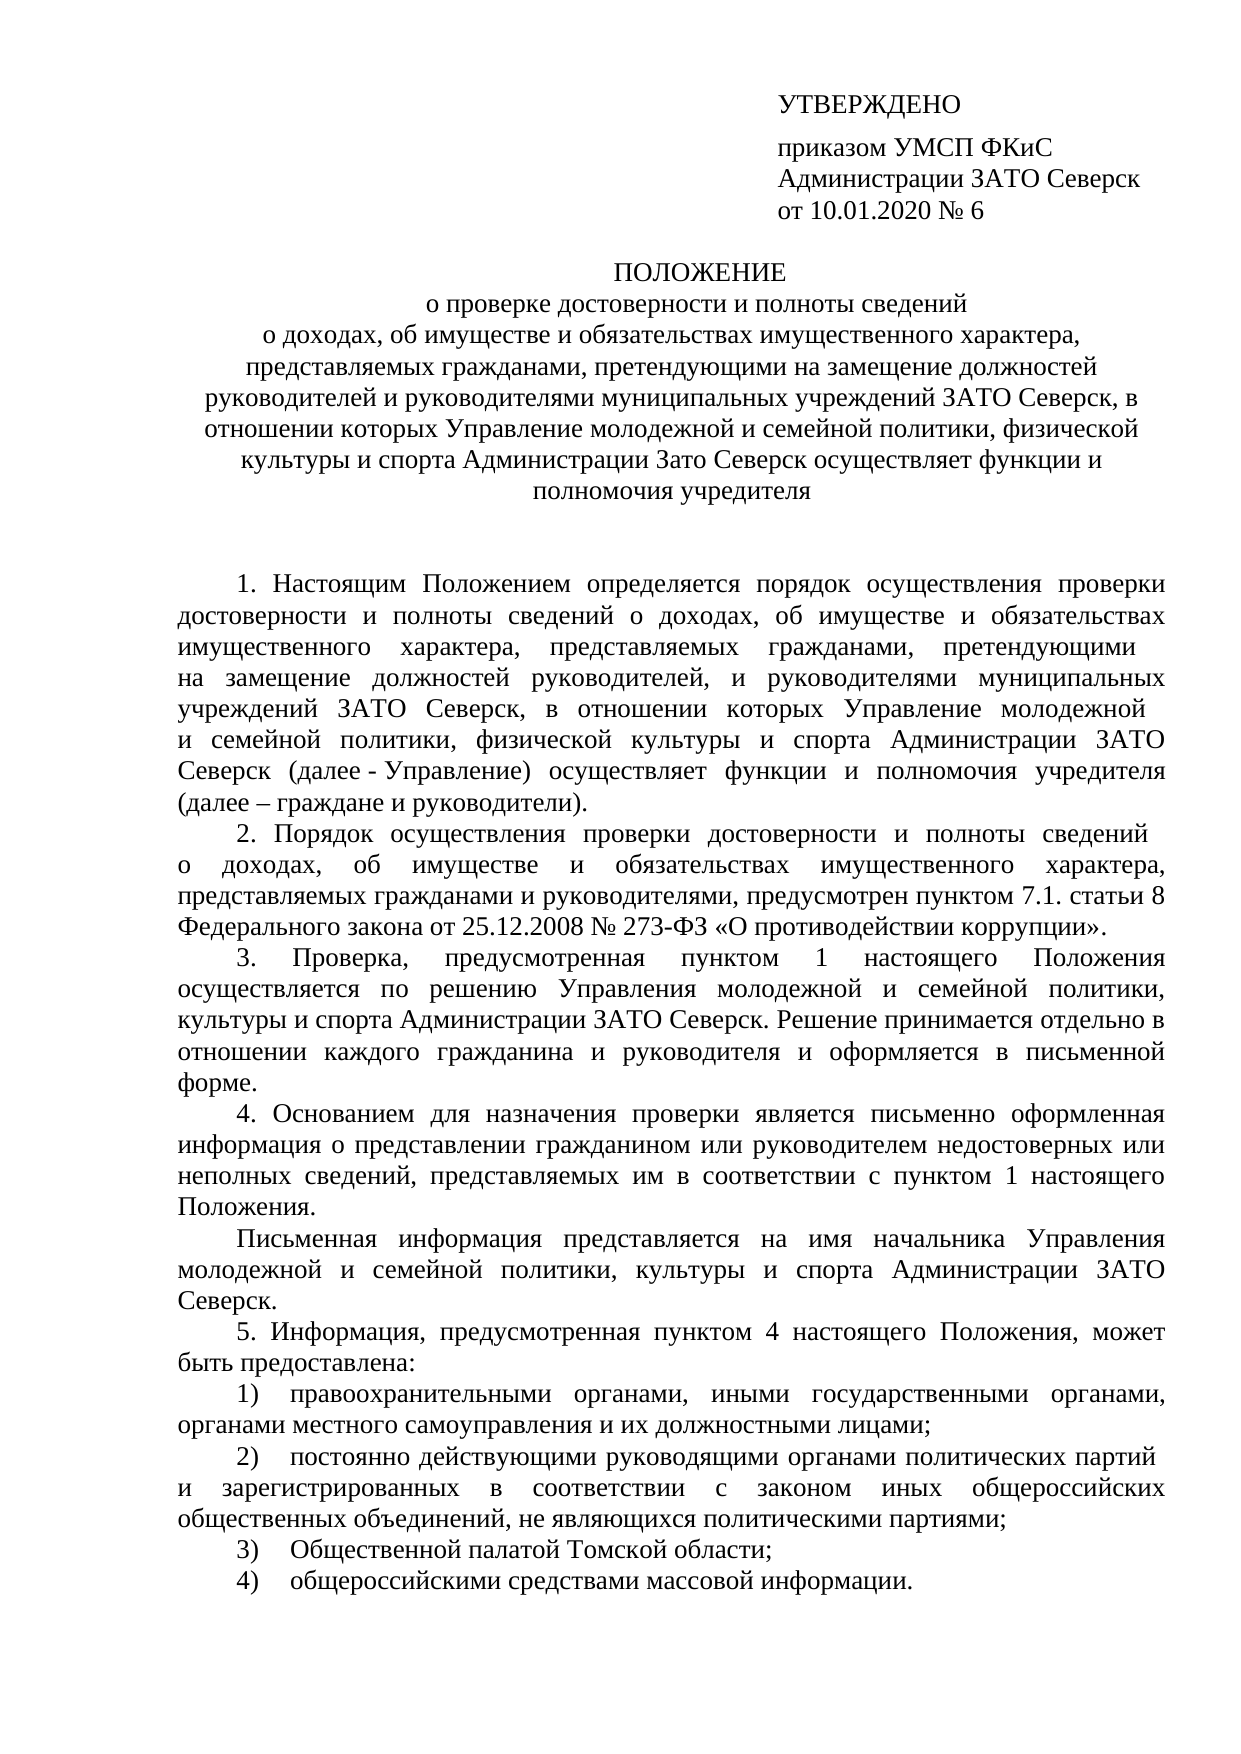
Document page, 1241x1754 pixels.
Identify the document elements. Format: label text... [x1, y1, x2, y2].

text о проверке достоверности и полноты сведений о доходах, об имуществе и обязательствах имущественного характера, представляемых гражданами, претендующими на замещение должностей руководителей и руководителями муниципальных учреждений ЗАТО Северск, в отношении которых Управление молодежной и семейной политики, физической культуры и спорта Администрации Зато Северск осуществляет функции и полномочия учредителя [177, 287, 1166, 505]
title Администрации ЗАТО Северск [777, 163, 1166, 194]
list правоохранительными органами, иными государственными органами, органами местного самоуправления и их должностными лицами; [177, 1377, 1166, 1440]
text 3. Проверка, предусмотренная пунктом 1 настоящего Положения осуществляется по решению Управления молодежной и семейной политики, культуры и спорта Администрации ЗАТО Северск. Решение принимается отдельно в отношении каждого гражданина и руководителя и оформляется в письменной форме. [177, 941, 1166, 1097]
list общероссийскими средствами массовой информации. [177, 1564, 1166, 1595]
text 5. Информация, предусмотренная пунктом 4 настоящего Положения, может быть предоставлена: [177, 1315, 1166, 1377]
list Общественной палатой Томской области; [177, 1533, 1166, 1564]
text ПОЛОЖЕНИЕ [177, 256, 1166, 287]
title УТВЕРЖДЕНО [777, 88, 1166, 119]
text Письменная информация представляется на имя начальника Управления молодежной и семейной политики, культуры и спорта Администрации ЗАТО Северск. [177, 1222, 1166, 1315]
list постоянно действующими руководящими органами политических партий и зарегистрированных в соответствии с законом иных общероссийских общественных объединений, не являющихся политическими партиями; [177, 1440, 1166, 1533]
title от 10.01.2020 № 6 [777, 194, 1166, 225]
title приказом УМСП ФКиС [777, 131, 1166, 163]
text 2. Порядок осуществления проверки достоверности и полноты сведений о доходах, об имуществе и обязательствах имущественного характера, представляемых гражданами и руководителями, предусмотрен пунктом 7.1. статьи 8 Федерального закона от 25.12.2008 № 273-ФЗ «О противодействии коррупции». [177, 817, 1166, 941]
text 4. Основанием для назначения проверки является письменно оформленная информация о представлении гражданином или руководителем недостоверных или неполных сведений, представляемых им в соответствии с пунктом 1 настоящего Положения. [177, 1097, 1166, 1222]
text 1. Настоящим Положением определяется порядок осуществления проверки достоверности и полноты сведений о доходах, об имуществе и обязательствах имущественного характера, представляемых гражданами, претендующими на замещение должностей руководителей, и руководителями муниципальных учреждений ЗАТО Северск, в отношении которых Управление молодежной и семейной политики, физической культуры и спорта Администрации ЗАТО Северск (далее - Управление) осуществляет функции и полномочия учредителя (далее – граждане и руководители). [177, 568, 1166, 817]
